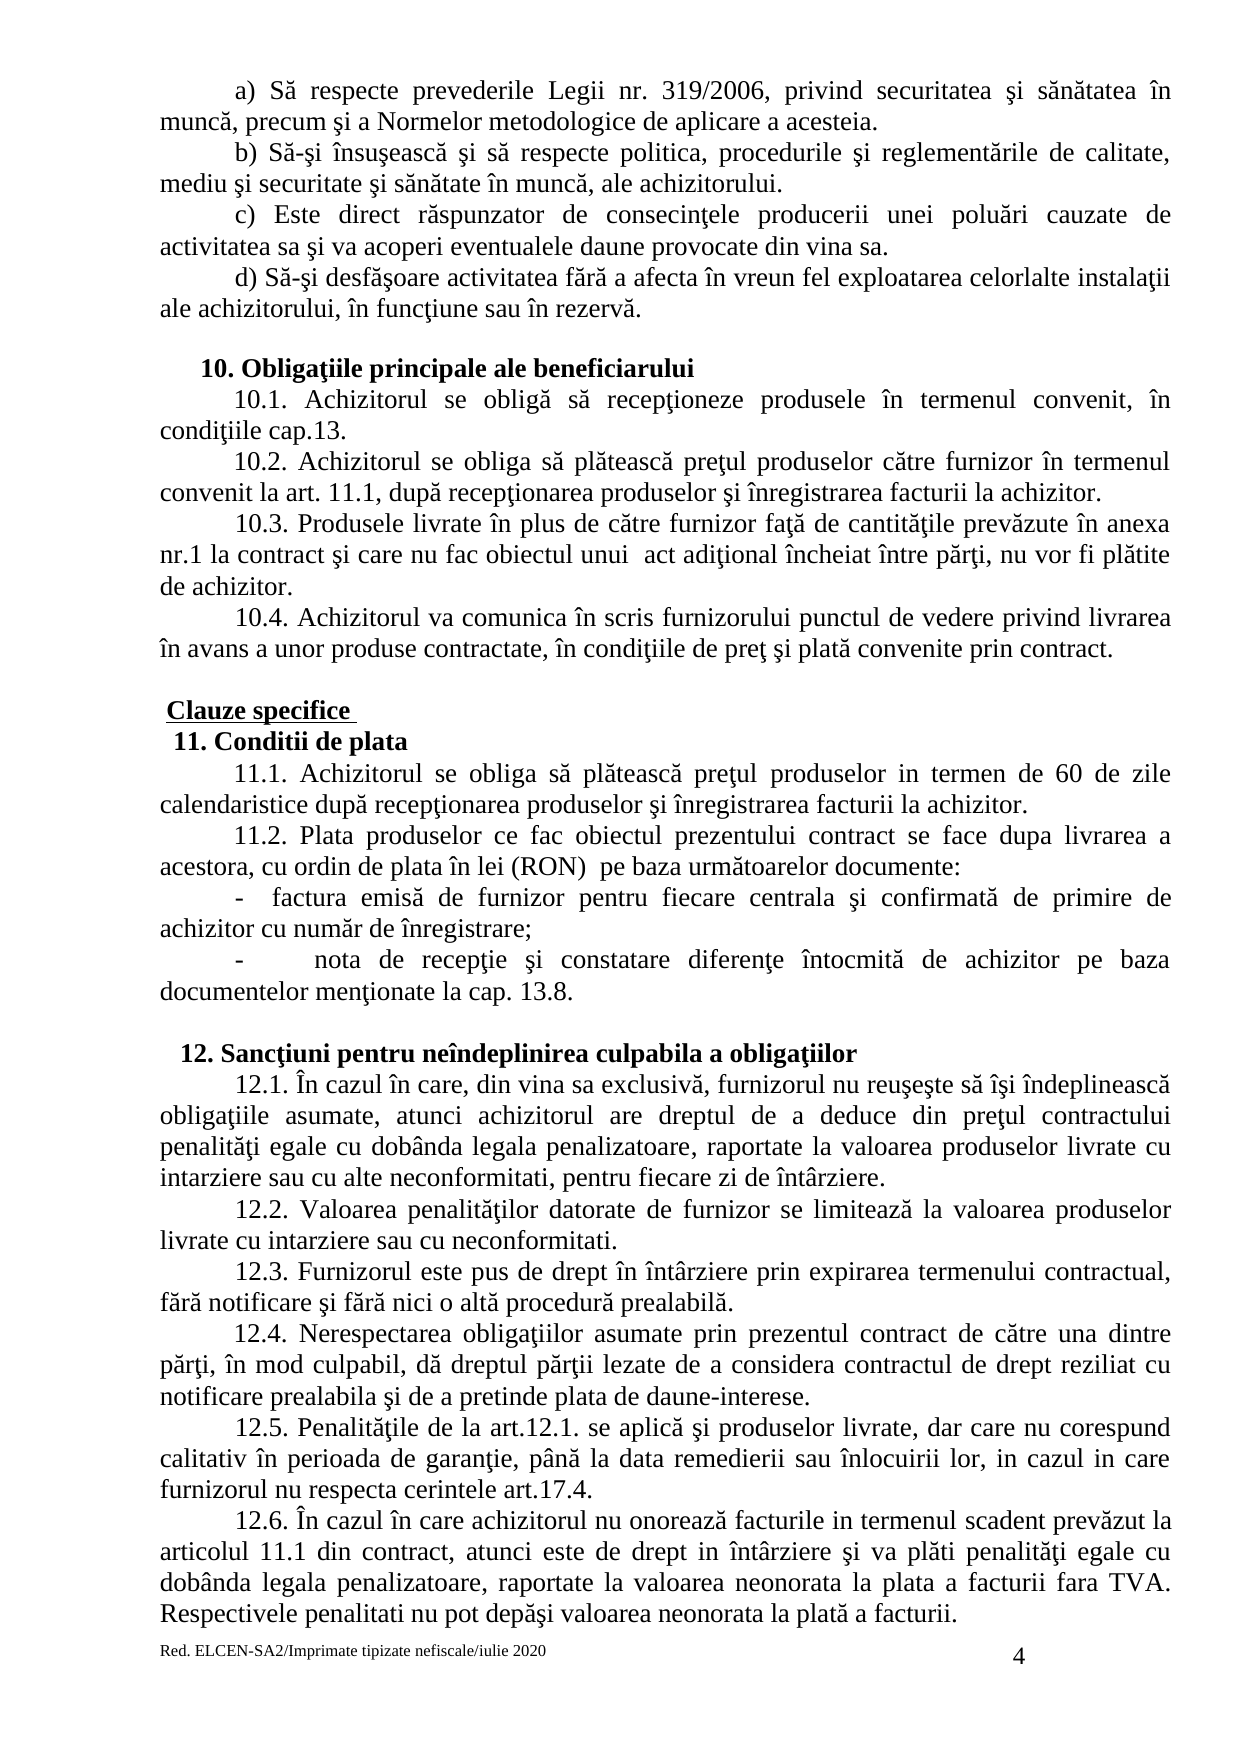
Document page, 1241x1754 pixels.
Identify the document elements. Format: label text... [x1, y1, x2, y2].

text 10. Obligaţiile principale ale beneficiarului [159, 352, 1172, 383]
text 12.1. În cazul în care, din vina sa exclusivă, furnizorul nu reuşeşte să îşi îndeplinească obligaţiile asumate, atunci achizitorul are dreptul de a deduce din preţul contractului penalităţi egale cu dobânda legala penalizatoare, raportate la valoarea produselor livrate cu intarziere sau cu alte neconformitati, pentru fiecare zi de întârziere. [159, 1068, 1172, 1193]
text 11. Conditii de plata [159, 726, 1172, 757]
text 12.2. Valoarea penalităţilor datorate de furnizor se limitează la valoarea produselor livrate cu intarziere sau cu neconformitati. [159, 1193, 1172, 1255]
text - factura emisă de furnizor pentru fiecare centrala şi confirmată de primire de achizitor cu număr de înregistrare; [159, 881, 1172, 943]
text 11.1. Achizitorul se obliga să plătească preţul produselor in termen de 60 de zile calendaristice după recepţionarea produselor şi înregistrarea facturii la achizitor. [159, 757, 1172, 819]
text 10.3. Produsele livrate în plus de către furnizor faţă de cantităţile prevăzute în anexa nr.1 la contract şi care nu fac obiectul unui act adiţional încheiat între părţi, nu vor fi plătite de achizitor. [159, 507, 1172, 601]
text 12.6. În cazul în care achizitorul nu onorează facturile in termenul scadent prevăzut la articolul 11.1 din contract, atunci este de drept in întârziere şi va plăti penalităţi egale cu dobânda legala penalizatoare, raportate la valoarea neonorata la plata a facturii fara TVA. Respectivele penalitati nu pot depăşi valoarea neonorata la plată a facturii. [159, 1504, 1172, 1629]
text d) Să-şi desfăşoare activitatea fără a afecta în vreun fel exploatarea celorlalte instalaţii ale achizitorului, în funcţiune sau în rezervă. [159, 261, 1172, 323]
text b) Să-şi însuşească şi să respecte politica, procedurile şi reglementările de calitate, mediu şi securitate şi sănătate în muncă, ale achizitorului. [159, 136, 1172, 198]
text c) Este direct răspunzator de consecinţele producerii unei poluări cauzate de activitatea sa şi va acoperi eventualele daune provocate din vina sa. [159, 198, 1172, 261]
text 10.1. Achizitorul se obligă să recepţioneze produsele în termenul convenit, în condiţiile cap.13. [159, 383, 1172, 445]
text 12.5. Penalităţile de la art.12.1. se aplică şi produselor livrate, dar care nu corespund calitativ în perioada de garanţie, până la data remedierii sau înlocuirii lor, in cazul in care furnizorul nu respecta cerintele art.17.4. [159, 1411, 1172, 1504]
text Clauze specifice [159, 694, 1172, 726]
text - nota de recepţie şi constatare diferenţe întocmită de achizitor pe baza documentelor menţionate la cap. 13.8. [159, 943, 1172, 1006]
text 10.4. Achizitorul va comunica în scris furnizorului punctul de vedere privind livrarea în avans a unor produse contractate, în condiţiile de preţ şi plată convenite prin contract. [159, 601, 1172, 663]
text 10.2. Achizitorul se obliga să plătească preţul produselor către furnizor în termenul convenit la art. 11.1, după recepţionarea produselor şi înregistrarea facturii la achizitor. [159, 445, 1172, 507]
text 12. Sancţiuni pentru neîndeplinirea culpabila a obligaţiilor [159, 1037, 1172, 1068]
text 12.4. Nerespectarea obligaţiilor asumate prin prezentul contract de către una dintre părţi, în mod culpabil, dă dreptul părţii lezate de a considera contractul de drept reziliat cu notificare prealabila şi de a pretinde plata de daune-interese. [159, 1317, 1172, 1411]
text 11.2. Plata produselor ce fac obiectul prezentului contract se face dupa livrarea a acestora, cu ordin de plata în lei (RON) pe baza următoarelor documente: [159, 819, 1172, 881]
text 12.3. Furnizorul este pus de drept în întârziere prin expirarea termenului contractual, fără notificare şi fără nici o altă procedură prealabilă. [159, 1255, 1172, 1317]
text a) Să respecte prevederile Legii nr. 319/2006, privind securitatea şi sănătatea în muncă, precum şi a Normelor metodologice de aplicare a acesteia. [159, 74, 1172, 136]
